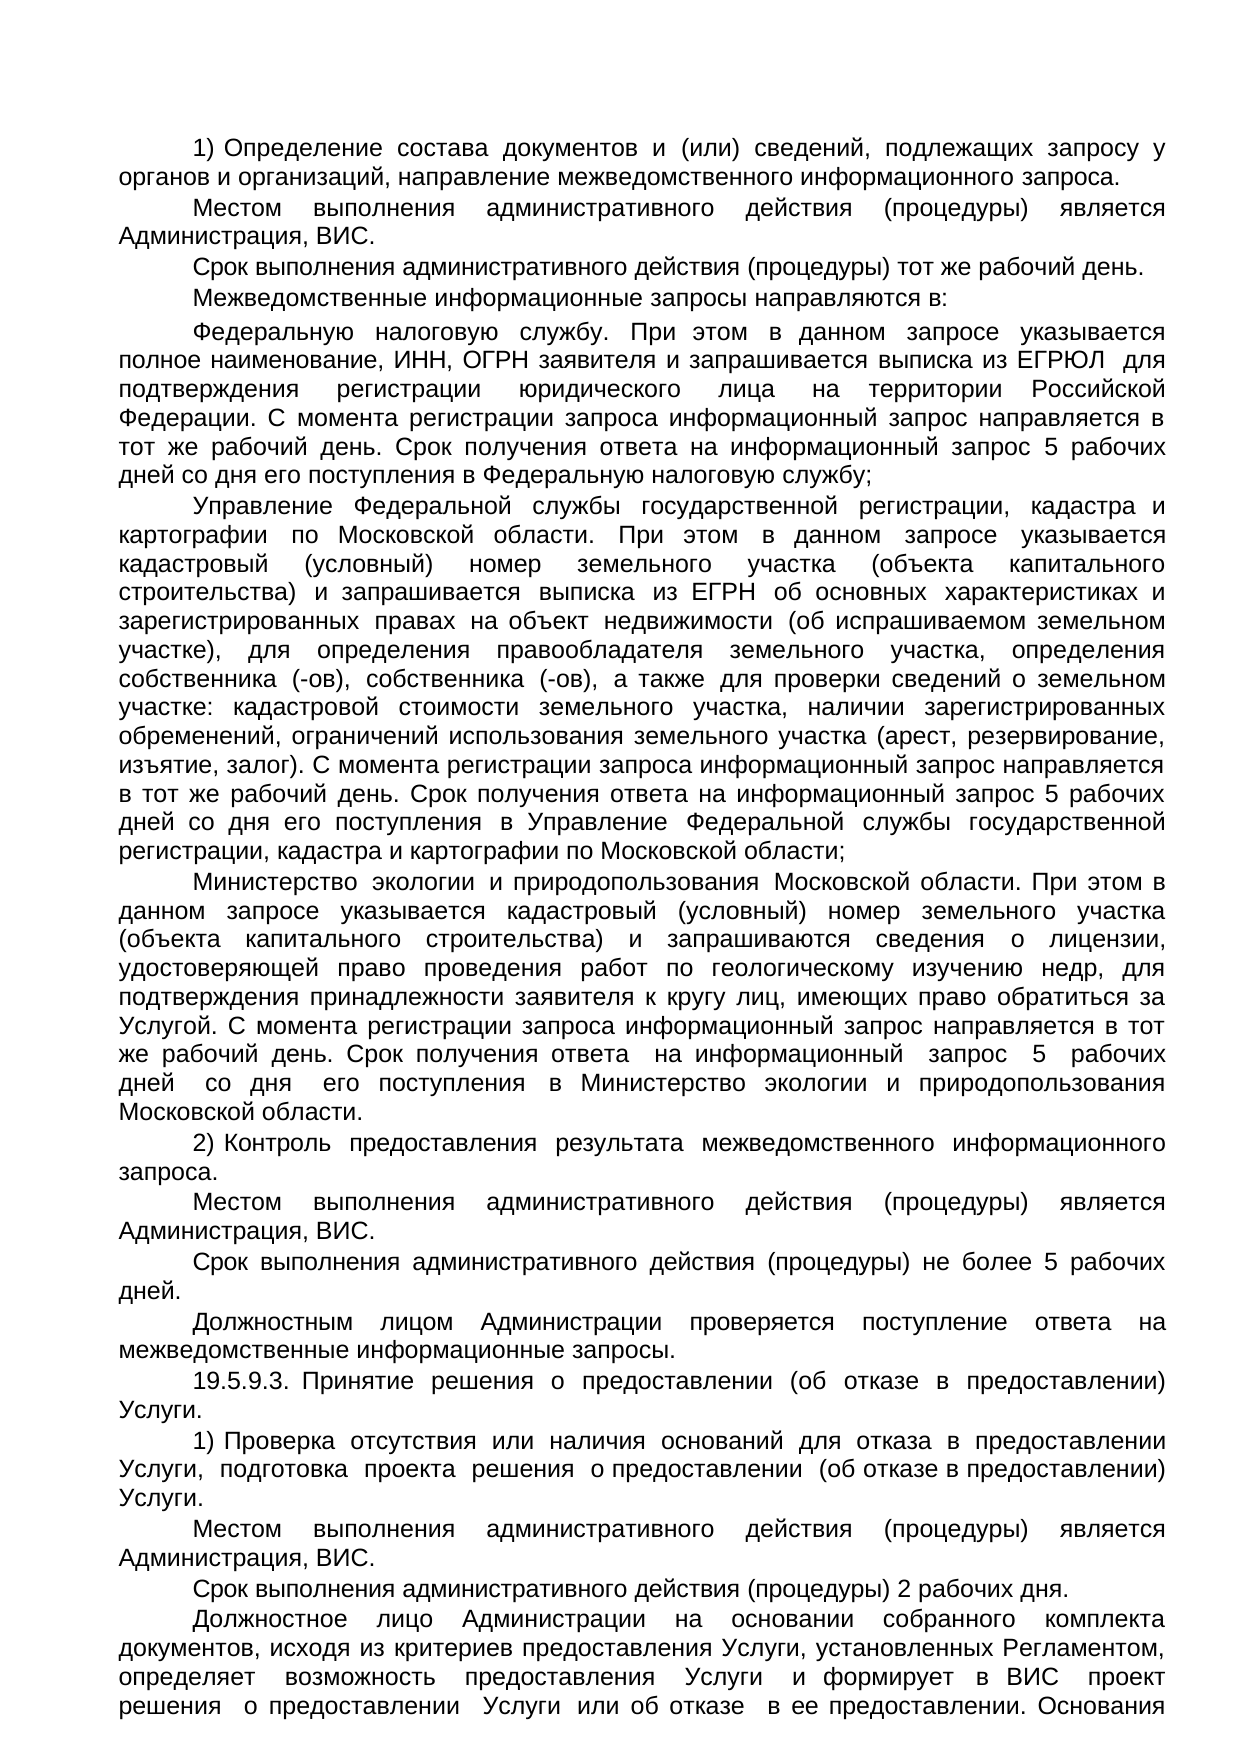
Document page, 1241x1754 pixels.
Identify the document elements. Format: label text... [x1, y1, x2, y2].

text Министерство экологии и природопользования Московской области. При этом в данном запросе указывается кадастровый (условный) номер земельного участка (объекта капитального строительства) и запрашиваются сведения о лицензии, удостоверяющей право проведения работ по геологическому изучению недр, для подтверждения принадлежности заявителя к кругу лиц, имеющих право обратиться за Услугой. С момента регистрации запроса информационный запрос направляется в тот же рабочий день. Срок получения ответа на информационный запрос 5 рабочих дней со дня его поступления в Министерство экологии и природопользования Московской области. [118, 867, 1166, 1126]
text Срок выполнения административного действия (процедуры) 2 рабочих дня. [118, 1573, 1166, 1602]
list Проверка отсутствия или наличия оснований для отказа в предоставлении Услуги, подготовка проекта решения о предоставлении (об отказе в предоставлении) Услуги. [118, 1426, 1166, 1512]
list Контроль предоставления результата межведомственного информационного запроса. [118, 1128, 1166, 1185]
list Определение состава документов и (или) сведений, подлежащих запросу у органов и организаций, направление межведомственного информационного запроса. [118, 133, 1166, 190]
list Принятие решения о предоставлении (об отказе в предоставлении) Услуги. [118, 1366, 1166, 1423]
text Управление Федеральной службы государственной регистрации, кадастра и картографии по Московской области. При этом в данном запросе указывается кадастровый (условный) номер земельного участка (объекта капитального строительства) и запрашивается выписка из ЕГРН об основных характеристиках и зарегистрированных правах на объект недвижимости (об испрашиваемом земельном участке), для определения правообладателя земельного участка, определения собственника (-ов), собственника (-ов), а также для проверки сведений о земельном участке: кадастровой стоимости земельного участка, наличии зарегистрированных обременений, ограничений использования земельного участка (арест, резервирование, изъятие, залог). С момента регистрации запроса информационный запрос направляется в тот же рабочий день. Срок получения ответа на информационный запрос 5 рабочих дней со дня его поступления в Управление Федеральной службы государственной регистрации, кадастра и картографии по Московской области; [118, 491, 1166, 865]
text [118, 1604, 1166, 1719]
text Должностным лицом Администрации проверяется поступление ответа на межведомственные информационные запросы. [118, 1306, 1166, 1364]
text Местом выполнения административного действия (процедуры) является Администрация, ВИС. [118, 1514, 1166, 1571]
text Местом выполнения административного действия (процедуры) является Администрация, ВИС. [118, 1187, 1166, 1245]
text Срок выполнения административного действия (процедуры) тот же рабочий день. [118, 252, 1166, 281]
text Местом выполнения административного действия (процедуры) является Администрация, ВИС. [118, 192, 1166, 250]
text Федеральную налоговую службу. При этом в данном запросе указывается полное наименование, ИНН, ОГРН заявителя и запрашивается выписка из ЕГРЮЛ для подтверждения регистрации юридического лица на территории Российской Федерации. С момента регистрации запроса информационный запрос направляется в тот же рабочий день. Срок получения ответа на информационный запрос 5 рабочих дней со дня его поступления в Федеральную налоговую службу; [118, 316, 1166, 489]
text Межведомственные информационные запросы направляются в: [192, 283, 1166, 312]
text Срок выполнения административного действия (процедуры) не более 5 рабочих дней. [118, 1247, 1166, 1304]
